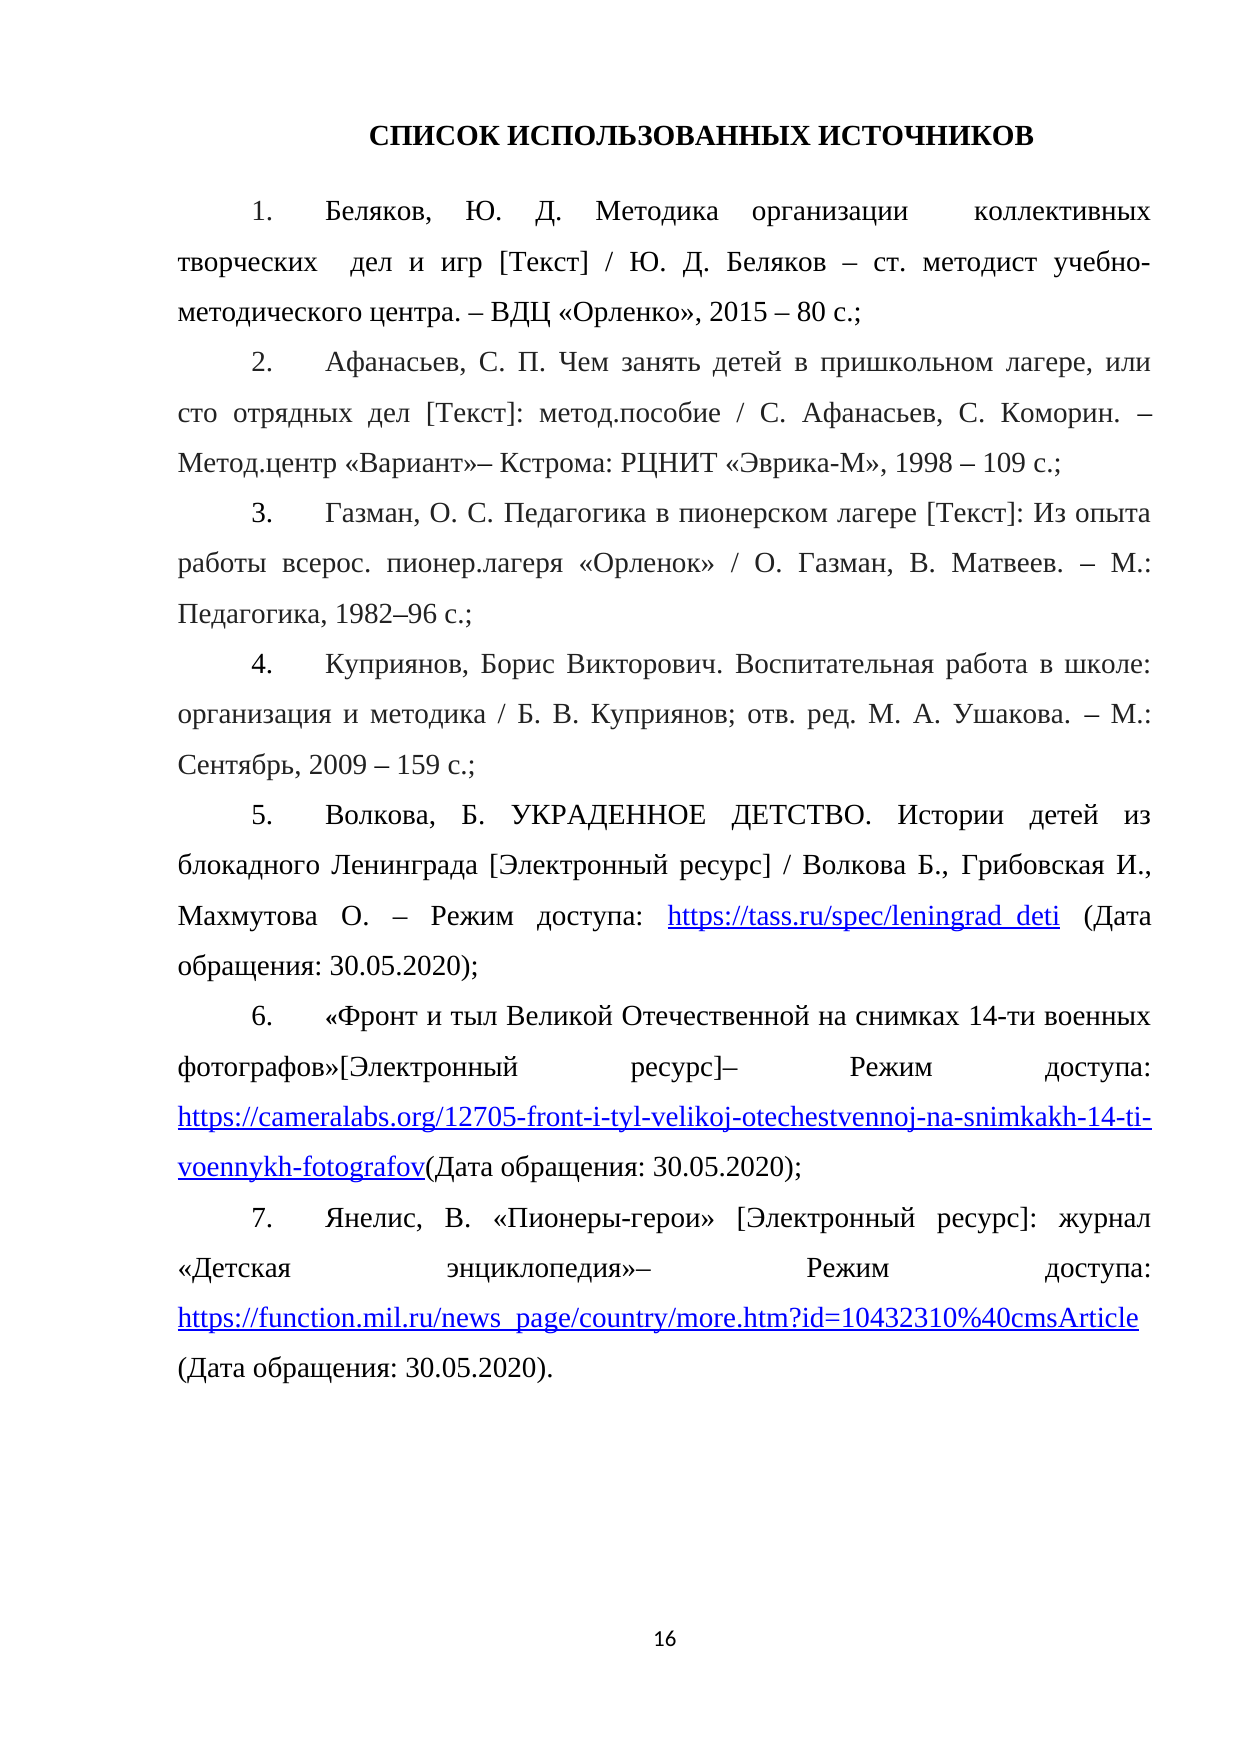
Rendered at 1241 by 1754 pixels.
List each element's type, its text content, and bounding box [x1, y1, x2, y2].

text СПИСОК ИСПОЛЬЗОВАННЫХ ИСТОЧНИКОВ [177, 118, 1152, 152]
list Газман, О. С. Педагогика в пионерском лагере [Текст]: Из опыта работы всерос. пионер.лагеря «Орленок» / О. Газман, В. Матвеев. – М.: Педагогика, 1982–96 с.; [177, 495, 1152, 629]
list «Фронт и тыл Великой Отечественной на снимках 14-ти военных фотографов»[Электронный ресурс]– Режим доступа: https://cameralabs.org/12705-front-i-tyl-velikoj-otechestvennoj-na-snimkakh-14-ti-voennykh-fotografov(Дата обращения: 30.05.2020); [177, 1129, 1152, 1183]
list Янелис, В. «Пионеры-герои» [Электронный ресурс]: журнал «Детская энциклопедия»– Режим доступа: https://function.mil.ru/news_page/country/more.htm?id=10432310%40cmsArticle (Дата обращения: 30.05.2020). [177, 1200, 1152, 1384]
list Волкова, Б. УКРАДЕННОЕ ДЕТСТВО. Истории детей из блокадного Ленинграда [Электронный ресурс] / Волкова Б., Грибовская И., Махмутова О. – Режим доступа: https://tass.ru/spec/leningrad_deti (Дата обращения: 30.05.2020); [177, 797, 1152, 982]
list Беляков, Ю. Д. Методика организации коллективных творческих дел и игр [Текст] / Ю. Д. Беляков – ст. методист учебно-методического центра. – ВДЦ «Орленко», 2015 – 80 с.; [177, 193, 1152, 328]
list «Фронт и тыл Великой Отечественной на снимках 14-ти военных фотографов»[Электронный ресурс]– Режим доступа: https://cameralabs.org/12705-front-i-tyl-velikoj-otechestvennoj-na-snimkakh-14-ti-voennykh-fotografov(Дата обращения: 30.05.2020); [177, 998, 1152, 1128]
list Афанасьев, С. П. Чем занять детей в пришкольном лагере, или сто отрядных дел [Текст]: метод.пособие / С. Афанасьев, С. Коморин. – Метод.центр «Вариант»– Кстрома: РЦНИТ «Эврика-М», 1998 – 109 с.; [177, 344, 1152, 478]
list Куприянов, Борис Викторович. Воспитательная работа в школе: организация и методика / Б. В. Куприянов; отв. ред. М. А. Ушакова. – М.: Сентябрь, 2009 – 159 с.; [177, 646, 1152, 780]
